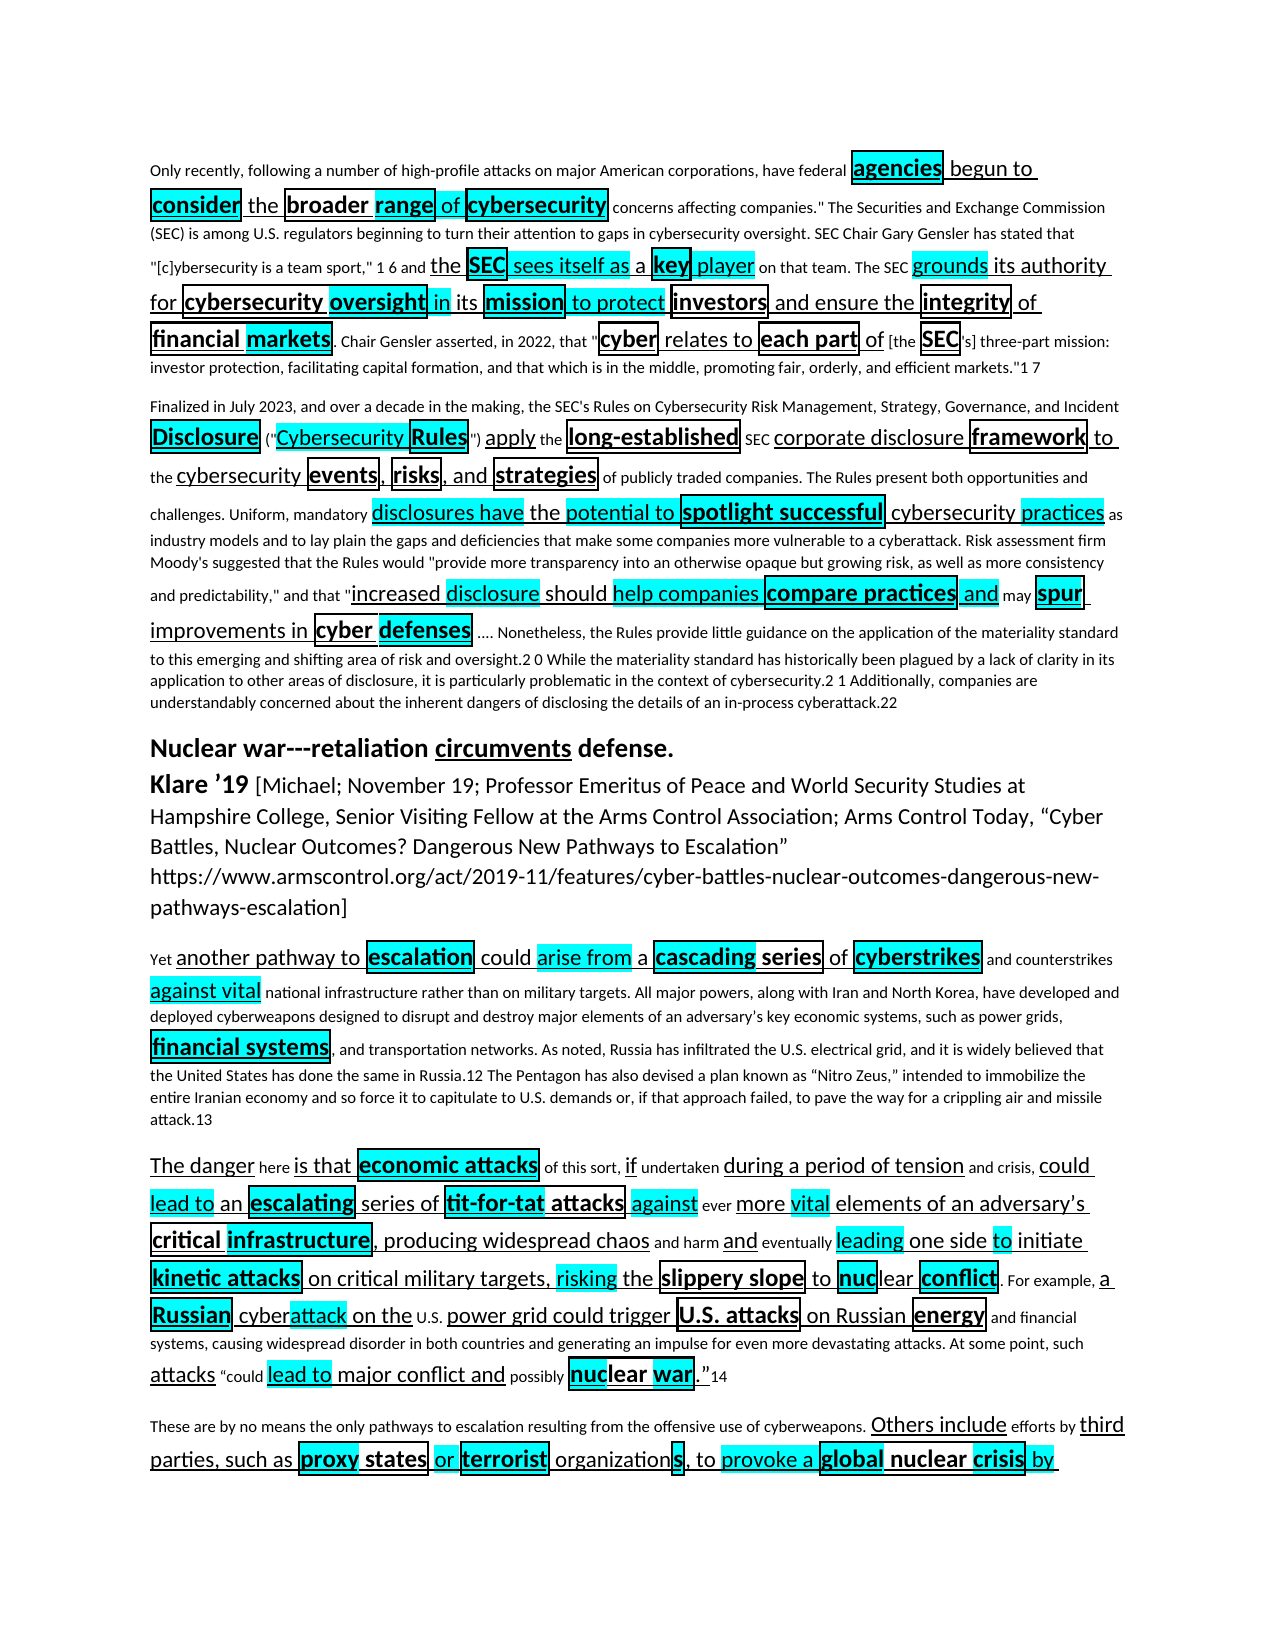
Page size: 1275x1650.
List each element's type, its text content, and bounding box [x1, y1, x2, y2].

text Yet another pathway to escalation could arise from a cascading series of cyberstrikes and counterstrikes against vital national infrastructure rather than on military targets. All major powers, along with Iran and North Korea, have developed and deployed cyberweapons designed to disrupt and destroy major elements of an adversary’s key economic systems, such as power grids, financial systems, and transportation networks. As noted, Russia has infiltrated the U.S. electrical grid, and it is widely believed that the United States has done the same in Russia.12 The Pentagon has also devised a plan known as “Nitro Zeus,” intended to immobilize the entire Iranian economy and so force it to capitulate to U.S. demands or, if that approach failed, to pave the way for a crippling air and missile attack.13 [150, 939, 1125, 1129]
text Klare ’19 [Michael; November 19; Professor Emeritus of Peace and World Security Studies at Hampshire College, Senior Visiting Fellow at the Arms Control Association; Arms Control Today, “Cyber Battles, Nuclear Outcomes? Dangerous New Pathways to Escalation” https://www.armscontrol.org/act/2019-11/features/cyber-battles-nuclear-outcomes-dangerous-new-pathways-escalation] [150, 767, 1125, 921]
subtitle Nuclear war---retaliation circumvents defense. [150, 731, 1125, 764]
text Finalized in July 2023, and over a decade in the making, the SEC's Rules on Cybersecurity Risk Management, Strategy, Governance, and Incident Disclosure ("Cybersecurity Rules") apply the long-established SEC corporate disclosure framework to the cybersecurity events, risks, and strategies of publicly traded companies. The Rules present both opportunities and challenges. Uniform, mandatory disclosures have the potential to spotlight successful cybersecurity practices as industry models and to lay plain the gaps and deficiencies that make some companies more vulnerable to a cyberattack. Risk assessment firm Moody's suggested that the Rules would "provide more transparency into an otherwise opaque but growing risk, as well as more consistency and predictability," and that "increased disclosure should help companies compare practices and may spur improvements in cyber defenses .... Nonetheless, the Rules provide little guidance on the application of the materiality standard to this emerging and shifting area of risk and oversight.2 0 While the materiality standard has historically been plagued by a lack of clarity in its application to other areas of disclosure, it is particularly problematic in the context of cybersecurity.2 1 Additionally, companies are understandably concerned about the inherent dangers of disclosing the details of an in-process cyberattack.22 [150, 396, 1125, 713]
text The danger here is that economic attacks of this sort, if undertaken during a period of tension and crisis, could lead to an escalating series of tit-for-tat attacks against ever more vital elements of an adversary’s critical infrastructure, producing widespread chaos and harm and eventually leading one side to initiate kinetic attacks on critical military targets, risking the slippery slope to nuclear conflict. For example, a Russian cyberattack on the U.S. power grid could trigger U.S. attacks on Russian energy and financial systems, causing widespread disorder in both countries and generating an impulse for even more devastating attacks. At some point, such attacks “could lead to major conflict and possibly nuclear war.”14 [150, 1147, 1125, 1391]
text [150, 1410, 1125, 1476]
text Only recently, following a number of high-profile attacks on major American corporations, have federal agencies begun to consider the broader range of cybersecurity concerns affecting companies." The Securities and Exchange Commission (SEC) is among U.S. regulators beginning to turn their attention to gaps in cybersecurity oversight. SEC Chair Gary Gensler has stated that "[c]ybersecurity is a team sport," 1 6 and the SEC sees itself as a key player on that team. The SEC grounds its authority for cybersecurity oversight in its mission to protect investors and ensure the integrity of financial markets. Chair Gensler asserted, in 2022, that "cyber relates to each part of [the SEC's] three-part mission: investor protection, facilitating capital formation, and that which is in the middle, promoting fair, orderly, and efficient markets."1 7 [150, 150, 1125, 378]
